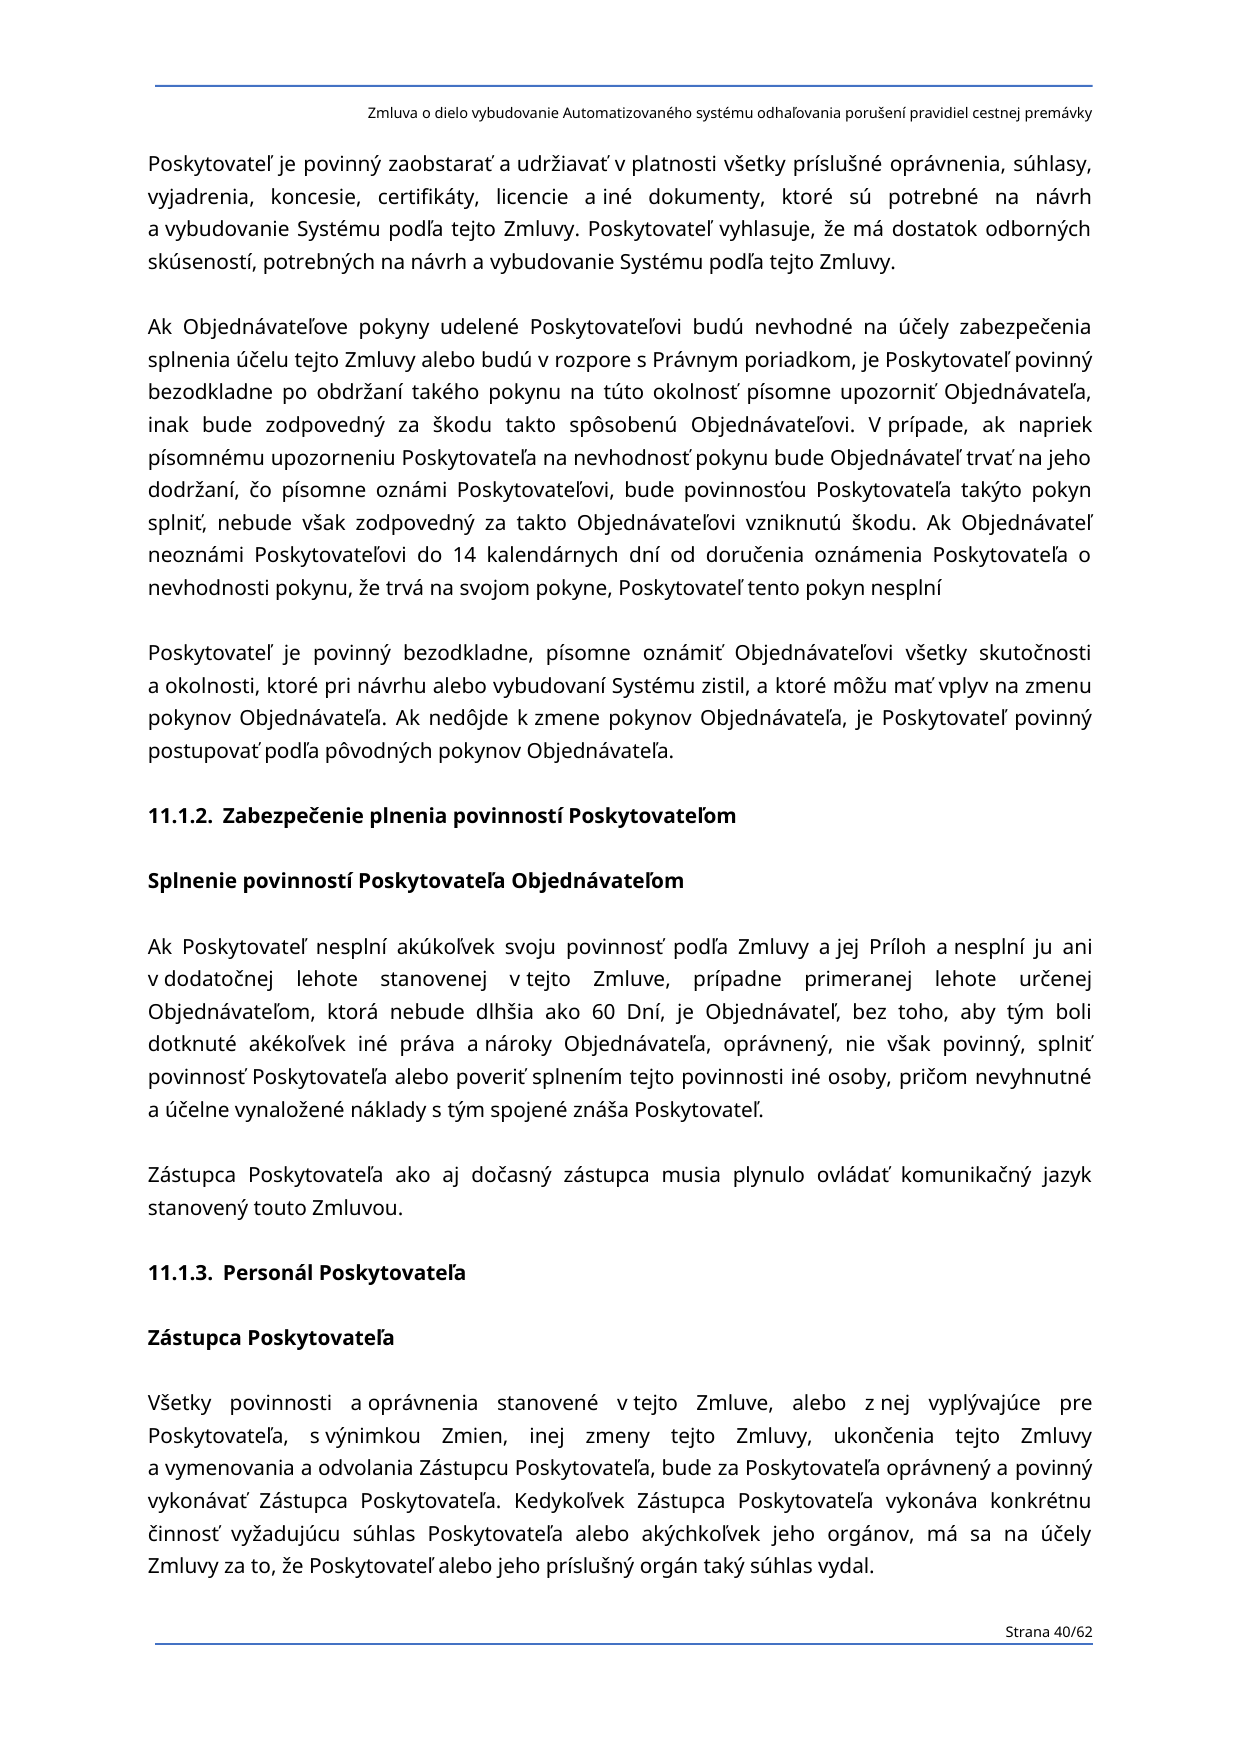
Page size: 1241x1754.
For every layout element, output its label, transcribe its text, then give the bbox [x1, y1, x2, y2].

text Ak Objednávateľove pokyny udelené Poskytovateľovi budú nevhodné na účely zabezpečenia splnenia účelu tejto Zmluvy alebo budú v rozpore s Právnym poriadkom, je Poskytovateľ povinný bezodkladne po obdržaní takého pokynu na túto okolnosť písomne upozorniť Objednávateľa, inak bude zodpovedný za škodu takto spôsobenú Objednávateľovi. V prípade, ak napriek písomnému upozorneniu Poskytovateľa na nevhodnosť pokynu bude Objednávateľ trvať na jeho dodržaní, čo písomne oznámi Poskytovateľovi, bude povinnosťou Poskytovateľa takýto pokyn splniť, nebude však zodpovedný za takto Objednávateľovi vzniknutú škodu. Ak Objednávateľ neoznámi Poskytovateľovi do 14 kalendárnych dní od doručenia oznámenia Poskytovateľa o nevhodnosti pokynu, že trvá na svojom pokyne, Poskytovateľ tento pokyn nesplní [148, 312, 1093, 602]
text Všetky povinnosti a oprávnenia stanovené v tejto Zmluve, alebo z nej vyplývajúce pre Poskytovateľa, s výnimkou Zmien, inej zmeny tejto Zmluvy, ukončenia tejto Zmluvy a vymenovania a odvolania Zástupcu Poskytovateľa, bude za Poskytovateľa oprávnený a povinný vykonávať Zástupca Poskytovateľa. Kedykoľvek Zástupca Poskytovateľa vykonáva konkrétnu činnosť vyžadujúcu súhlas Poskytovateľa alebo akýchkoľvek jeho orgánov, má sa na účely Zmluvy za to, že Poskytovateľ alebo jeho príslušný orgán taký súhlas vydal. [148, 1388, 1093, 1580]
list Zabezpečenie plnenia povinností Poskytovateľom [148, 801, 1093, 830]
list Personál Poskytovateľa [148, 1258, 1093, 1286]
text Ak Poskytovateľ nesplní akúkoľvek svoju povinnosť podľa Zmluvy a jej Príloh a nesplní ju ani v dodatočnej lehote stanovenej v tejto Zmluve, prípadne primeranej lehote určenej Objednávateľom, ktorá nebude dlhšia ako 60 Dní, je Objednávateľ, bez toho, aby tým boli dotknuté akékoľvek iné práva a nároky Objednávateľa, oprávnený, nie však povinný, splniť povinnosť Poskytovateľa alebo poveriť splnením tejto povinnosti iné osoby, pričom nevyhnutné a účelne vynaložené náklady s tým spojené znáša Poskytovateľ. [148, 932, 1093, 1123]
text Zástupca Poskytovateľa [148, 1323, 1081, 1351]
text Splnenie povinností Poskytovateľa Objednávateľom [148, 867, 1081, 895]
text Poskytovateľ je povinný bezodkladne, písomne oznámiť Objednávateľovi všetky skutočnosti a okolnosti, ktoré pri návrhu alebo vybudovaní Systému zistil, a ktoré môžu mať vplyv na zmenu pokynov Objednávateľa. Ak nedôjde k zmene pokynov Objednávateľa, je Poskytovateľ povinný postupovať podľa pôvodných pokynov Objednávateľa. [148, 638, 1093, 764]
text Zástupca Poskytovateľa ako aj dočasný zástupca musia plynulo ovládať komunikačný jazyk stanovený touto Zmluvou. [148, 1160, 1093, 1221]
text Poskytovateľ je povinný zaobstarať a udržiavať v platnosti všetky príslušné oprávnenia, súhlasy, vyjadrenia, koncesie, certifikáty, licencie a iné dokumenty, ktoré sú potrebné na návrh a vybudovanie Systému podľa tejto Zmluvy. Poskytovateľ vyhlasuje, že má dostatok odborných skúseností, potrebných na návrh a vybudovanie Systému podľa tejto Zmluvy. [148, 149, 1093, 276]
